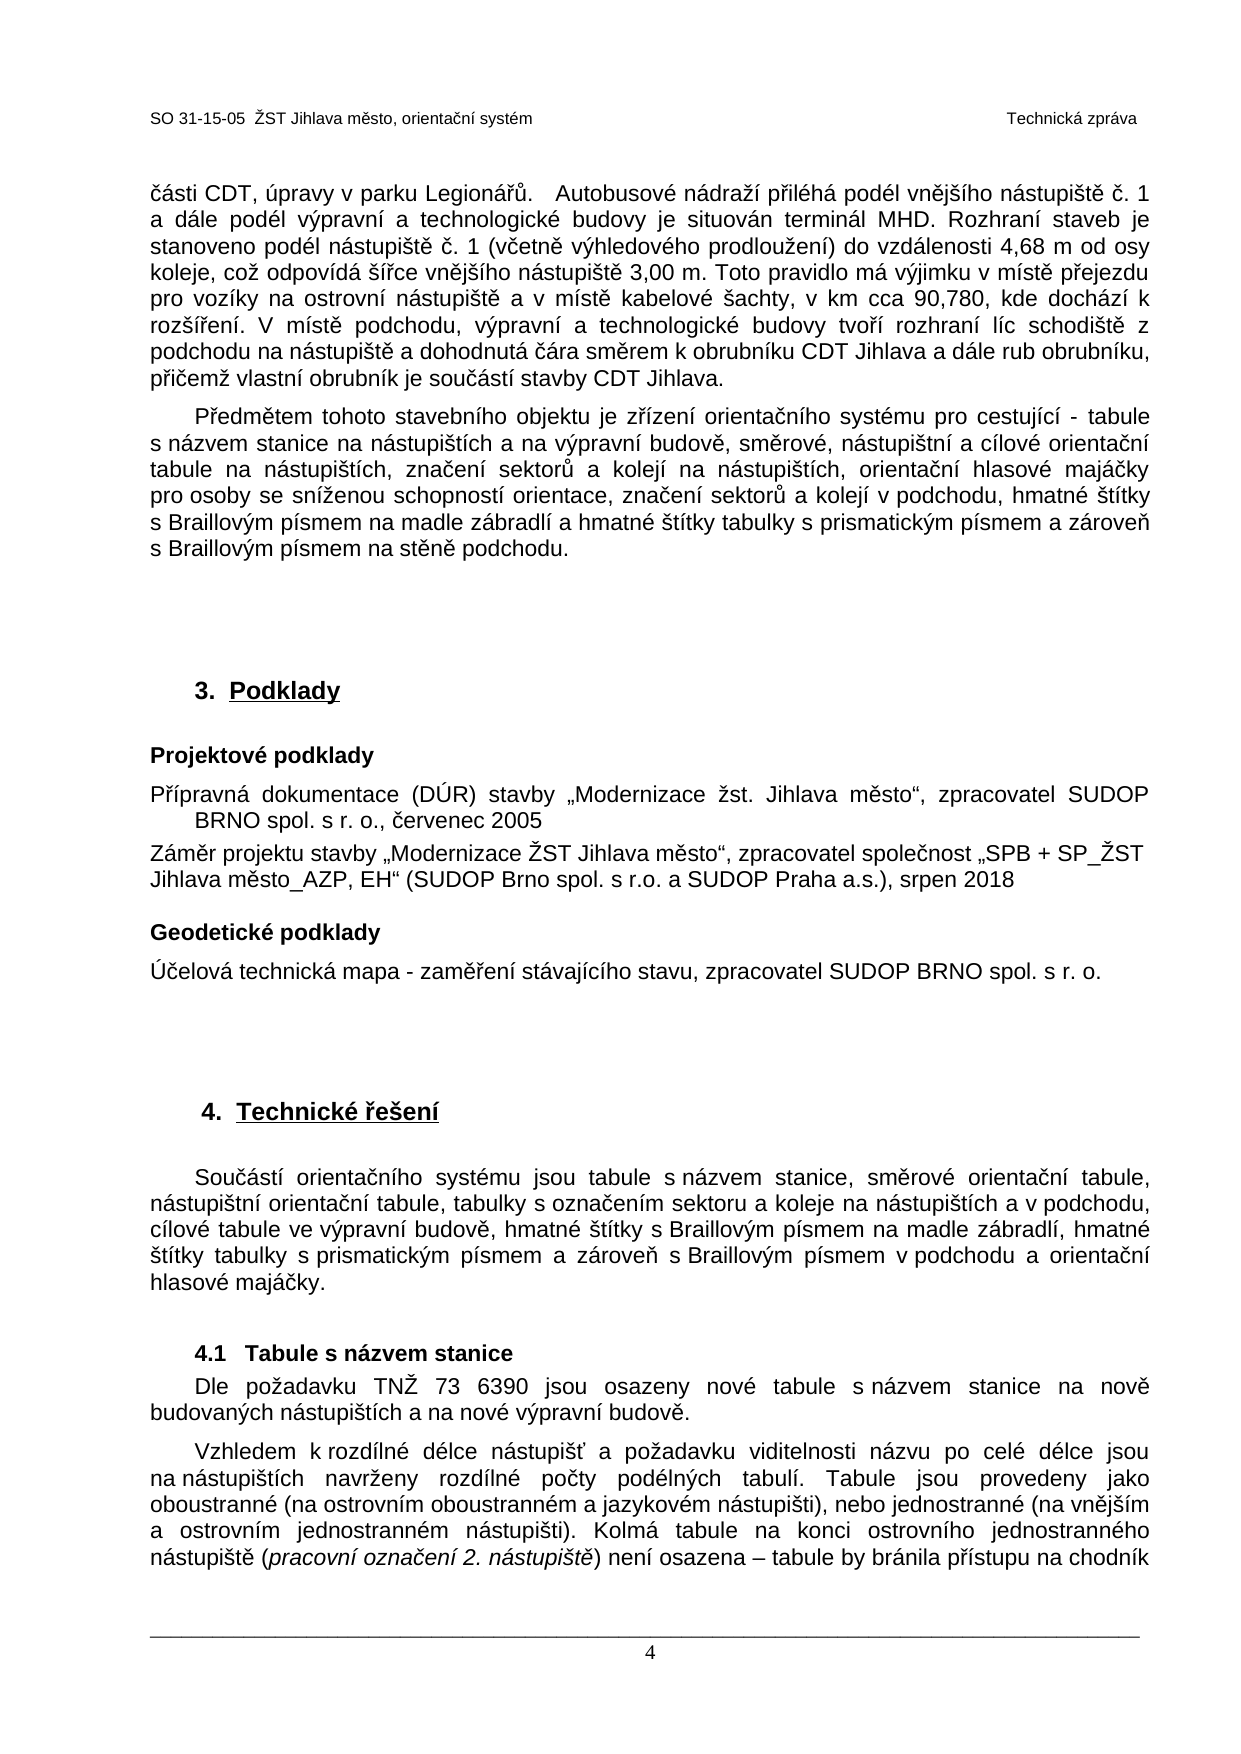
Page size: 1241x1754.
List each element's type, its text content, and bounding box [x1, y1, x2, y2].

text Účelová technická mapa - zaměření stávajícího stavu, zpracovatel SUDOP BRNO spol. s r. o. [150, 958, 1150, 984]
text Součástí orientačního systému jsou tabule s názvem stanice, směrové orientační tabule, nástupištní orientační tabule, tabulky s označením sektoru a koleje na nástupištích a v podchodu, cílové tabule ve výpravní budově, hmatné štítky s Braillovým písmem na madle zábradlí, hmatné štítky tabulky s prismatickým písmem a zároveň s Braillovým písmem v podchodu a orientační hlasové majáčky. [150, 1163, 1150, 1295]
text Projektové podklady [150, 742, 1150, 768]
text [150, 1438, 1150, 1570]
text Záměr projektu stavby „Modernizace ŽST Jihlava město“, zpracovatel společnost „SPB + SP_ŽST Jihlava město_AZP, EH“ (SUDOP Brno spol. s r.o. a SUDOP Praha a.s.), srpen 2018 [150, 840, 1150, 892]
text Dle požadavku TNŽ 73 6390 jsou osazeny nové tabule s názvem stanice na nově budovaných nástupištích a na nové výpravní budově. [150, 1373, 1150, 1426]
text 4.1 Tabule s názvem stanice [179, 1340, 1150, 1367]
subtitle 3. Podklady [150, 676, 1150, 704]
text Geodetické podklady [150, 919, 1150, 945]
text Přípravná dokumentace (DÚR) stavby „Modernizace žst. Jihlava město“, zpracovatel SUDOP BRNO spol. s r. o., červenec 2005 [150, 781, 1150, 833]
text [150, 180, 1150, 391]
subtitle 4. Technické řešení [150, 1097, 1150, 1126]
text Předmětem tohoto stavebního objektu je zřízení orientačního systému pro cestující - tabule s názvem stanice na nástupištích a na výpravní budově, směrové, nástupištní a cílové orientační tabule na nástupištích, značení sektorů a kolejí na nástupištích, orientační hlasové majáčky pro osoby se sníženou schopností orientace, značení sektorů a kolejí v podchodu, hmatné štítky s Braillovým písmem na madle zábradlí a hmatné štítky tabulky s prismatickým písmem a zároveň s Braillovým písmem na stěně podchodu. [150, 403, 1150, 561]
